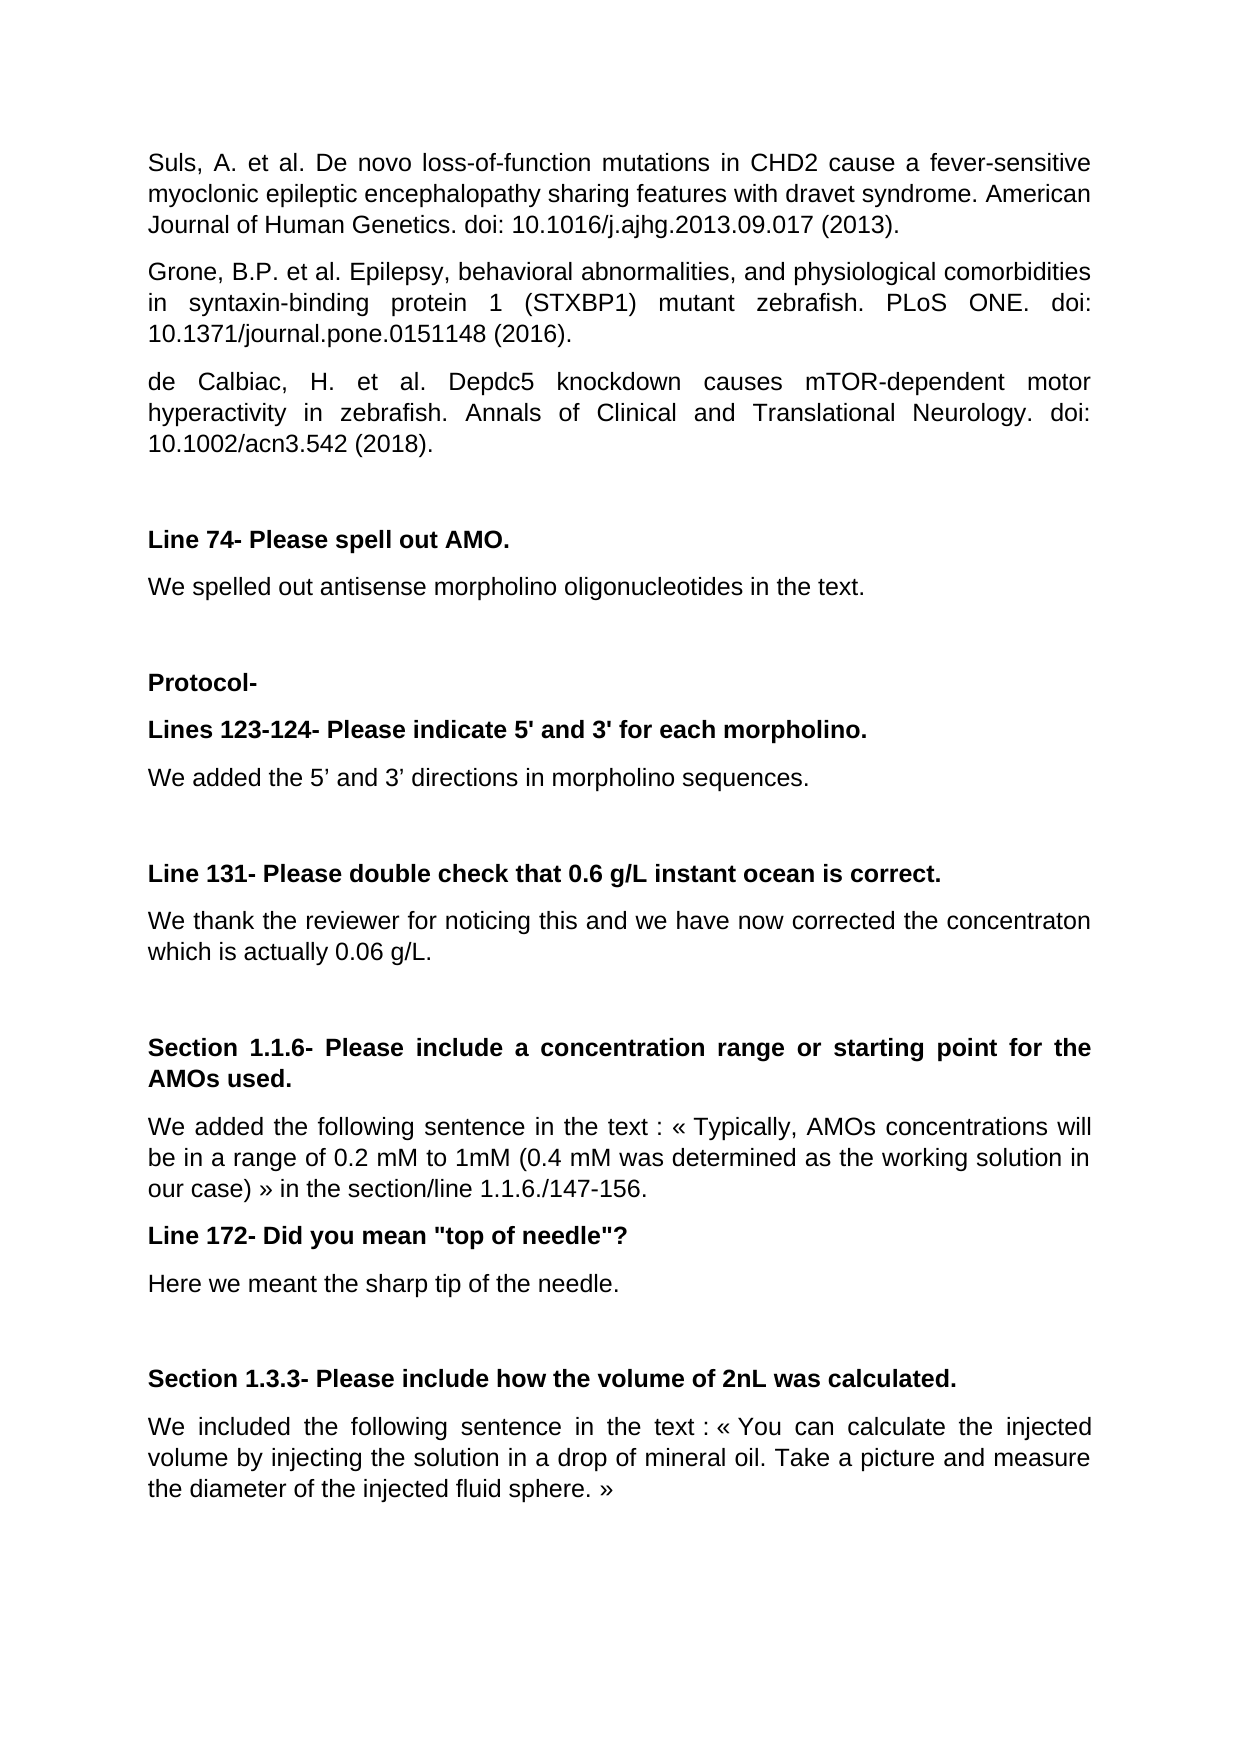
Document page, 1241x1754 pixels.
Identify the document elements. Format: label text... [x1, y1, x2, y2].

text Line 131- Please double check that 0.6 g/L instant ocean is correct. [148, 859, 1093, 887]
text We spelled out antisense morpholino oligonucleotides in the text. [148, 572, 1093, 601]
text We included the following sentence in the text : « You can calculate the injected volume by injecting the solution in a drop of mineral oil. Take a picture and measure the diameter of the injected fluid sphere. » [148, 1412, 1093, 1503]
text We added the 5’ and 3’ directions in morpholino sequences. [148, 763, 1093, 792]
text We thank the reviewer for noticing this and we have now corrected the concentraton which is actually 0.06 g/L. [148, 906, 1093, 966]
text Here we meant the sharp tip of the needle. [148, 1269, 1093, 1298]
text Protocol- [148, 668, 1093, 697]
text Section 1.1.6- Please include a concentration range or starting point for the AMOs used. [148, 1033, 1093, 1093]
text Section 1.3.3- Please include how the volume of 2nL was calculated. [148, 1364, 1093, 1393]
text Grone, B.P. et al. Epilepsy, behavioral abnormalities, and physiological comorbidities in syntaxin-binding protein 1 (STXBP1) mutant zebrafish. PLoS ONE. doi: 10.1371/journal.pone.0151148 (2016). [148, 257, 1093, 348]
text Line 172- Did you mean "top of needle"? [148, 1221, 1093, 1250]
text Line 74- Please spell out AMO. [148, 525, 1093, 553]
text Suls, A. et al. De novo loss-of-function mutations in CHD2 cause a fever-sensitive myoclonic epileptic encephalopathy sharing features with dravet syndrome. American Journal of Human Genetics. doi: 10.1016/j.ajhg.2013.09.017 (2013). [148, 148, 1093, 238]
text de Calbiac, H. et al. Depdc5 knockdown causes mTOR-dependent motor hyperactivity in zebrafish. Annals of Clinical and Translational Neurology. doi: 10.1002/acn3.542 (2018). [148, 367, 1093, 458]
text We added the following sentence in the text : « Typically, AMOs concentrations will be in a range of 0.2 mM to 1mM (0.4 mM was determined as the working solution in our case) » in the section/line 1.1.6./147-156. [148, 1112, 1093, 1202]
text Lines 123-124- Please indicate 5' and 3' for each morpholino. [148, 716, 1093, 744]
